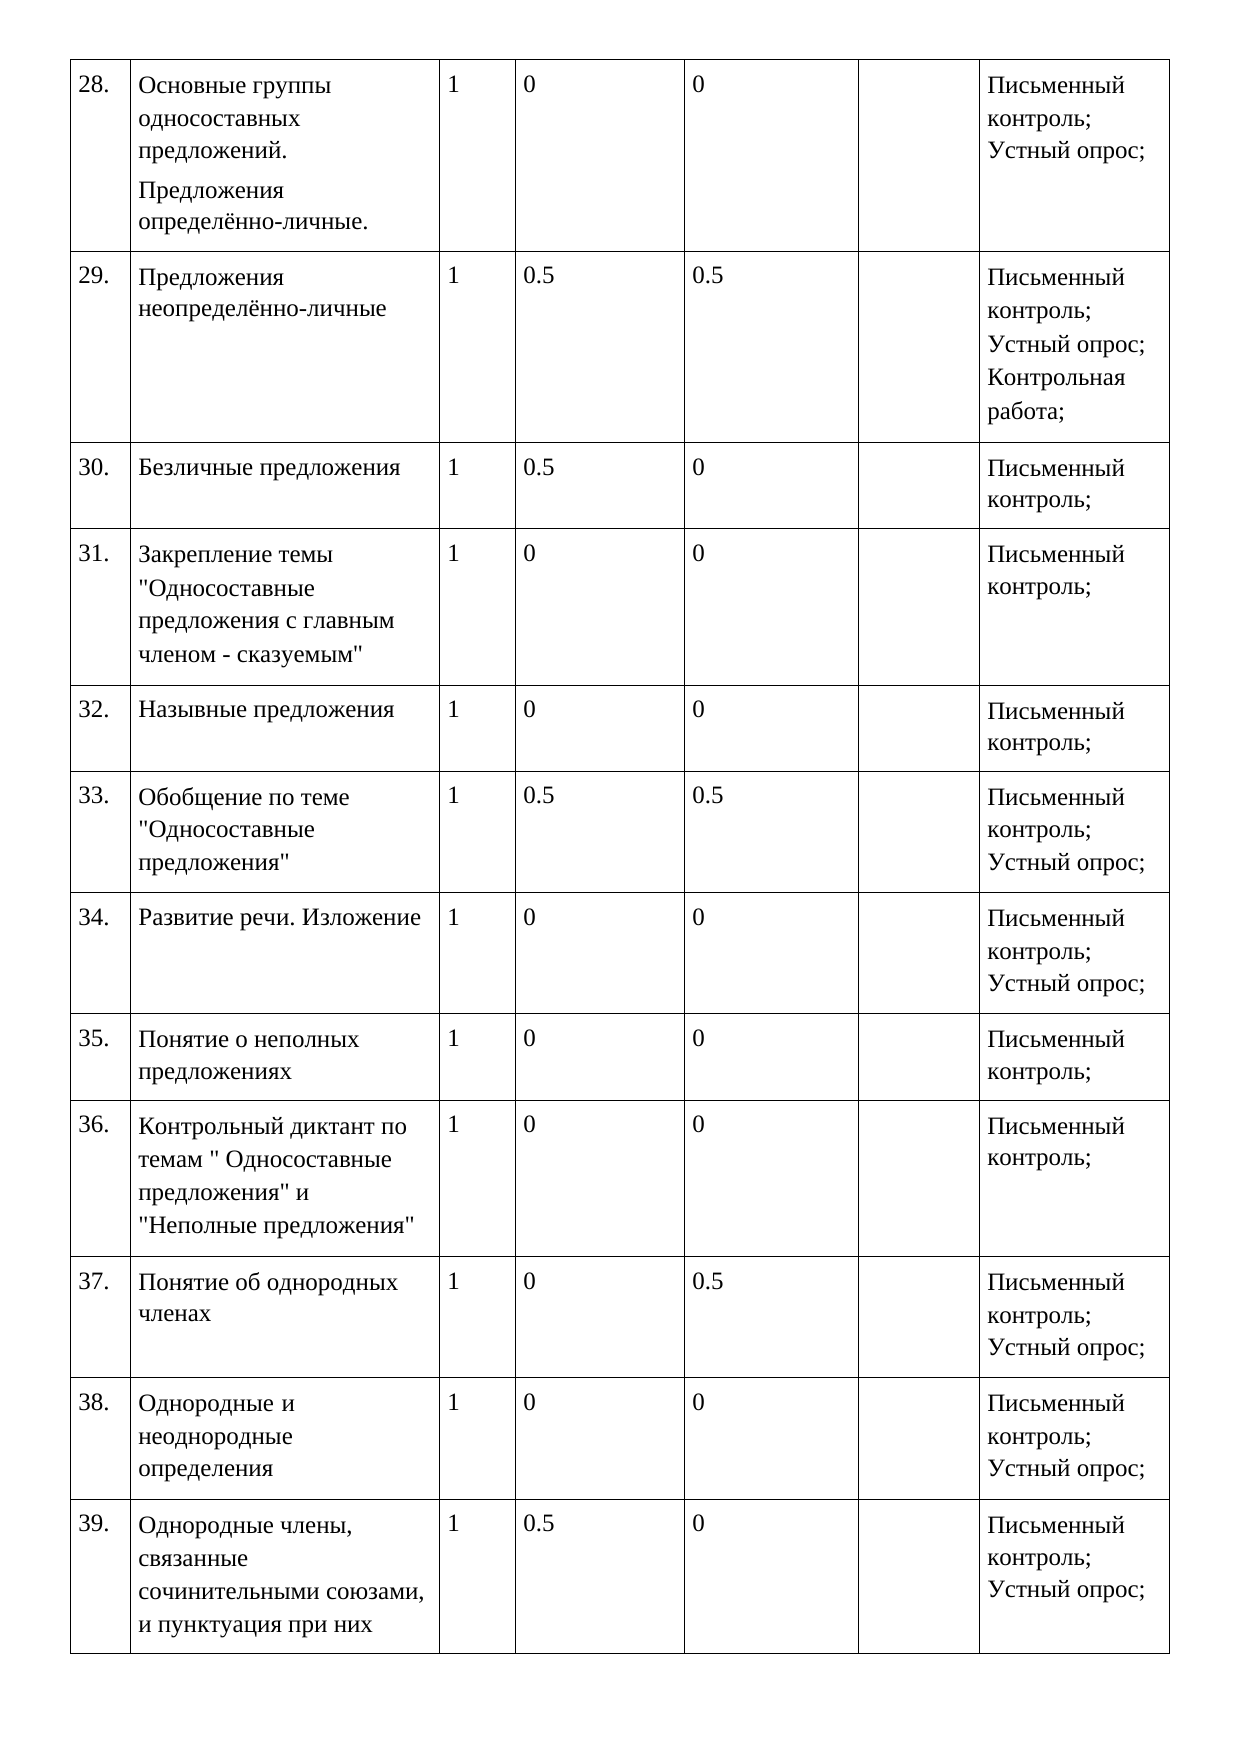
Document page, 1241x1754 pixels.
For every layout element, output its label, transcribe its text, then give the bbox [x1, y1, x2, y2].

table_cell 37. [71, 1257, 130, 1377]
table_cell [859, 772, 979, 892]
table_cell 0 [685, 443, 858, 528]
table_cell 0 [685, 893, 858, 1013]
table_header 28. [71, 60, 130, 251]
table_header [859, 60, 979, 251]
table_cell 0 [685, 1378, 858, 1498]
table_header Основные группы односоставных предложений. Предложения определённо-личные. [131, 60, 439, 251]
table_cell [859, 443, 979, 528]
table_cell 0.5 [685, 252, 858, 442]
table_cell 1 [440, 1257, 515, 1377]
table_cell Понятие о неполных предложениях [131, 1014, 439, 1099]
table_cell Письменный контроль; Устный опрос; [980, 772, 1169, 892]
table_cell 0 [685, 1014, 858, 1099]
table_cell 35. [71, 1014, 130, 1099]
table_cell Однородные члены, связанные сочинительными союзами, и пунктуация при них [131, 1500, 439, 1653]
table_header Письменный контроль; Устный опрос; [980, 60, 1169, 251]
table_cell 0 [516, 1378, 684, 1498]
table_cell Письменный контроль; [980, 443, 1169, 528]
table_cell 0 [685, 1500, 858, 1653]
table_cell Письменный контроль; [980, 686, 1169, 771]
table_cell 0 [516, 686, 684, 771]
table_cell 34. [71, 893, 130, 1013]
table_cell Понятие об однородных членах [131, 1257, 439, 1377]
table_cell [859, 252, 979, 442]
table_cell 0 [685, 1101, 858, 1256]
table_cell 0 [516, 1014, 684, 1099]
table_cell Назывные предложения [131, 686, 439, 771]
table_cell 30. [71, 443, 130, 528]
table_cell 1 [440, 1014, 515, 1099]
table_cell Развитие речи. Изложение [131, 893, 439, 1013]
table_cell 0.5 [685, 1257, 858, 1377]
table_cell [859, 1014, 979, 1099]
table_cell [859, 529, 979, 684]
table_cell 0.5 [516, 443, 684, 528]
table_cell 0 [516, 893, 684, 1013]
table_header 0 [685, 60, 858, 251]
table_cell 1 [440, 443, 515, 528]
table_cell Безличные предложения [131, 443, 439, 528]
table_cell 1 [440, 529, 515, 684]
table_cell 0.5 [516, 1500, 684, 1653]
table_cell Письменный контроль; Устный опрос; [980, 893, 1169, 1013]
table_cell 1 [440, 1500, 515, 1653]
table_cell 1 [440, 686, 515, 771]
table_cell 0 [516, 529, 684, 684]
table_cell Письменный контроль; Устный опрос; [980, 1257, 1169, 1377]
table_cell 32. [71, 686, 130, 771]
table_cell Письменный контроль; [980, 529, 1169, 684]
table_cell 1 [440, 252, 515, 442]
table_cell 0.5 [516, 252, 684, 442]
table_cell Обобщение по теме "Односоставные предложения" [131, 772, 439, 892]
table_header 1 [440, 60, 515, 251]
table_cell Письменный контроль; [980, 1101, 1169, 1256]
table_cell [859, 893, 979, 1013]
table_cell [859, 1257, 979, 1377]
table_cell Однородные и неоднородные определения [131, 1378, 439, 1498]
table_cell 1 [440, 1378, 515, 1498]
table_cell 0.5 [516, 772, 684, 892]
table_cell 1 [440, 772, 515, 892]
table_cell 29. [71, 252, 130, 442]
table_cell 36. [71, 1101, 130, 1256]
table_cell 33. [71, 772, 130, 892]
table_cell [859, 1500, 979, 1653]
table_cell Предложения неопределённо-личные [131, 252, 439, 442]
table_cell [859, 686, 979, 771]
table_cell Письменный контроль; [980, 1014, 1169, 1099]
table_cell 38. [71, 1378, 130, 1498]
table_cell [980, 252, 1169, 442]
table_cell [859, 1378, 979, 1498]
table_cell 0 [516, 1101, 684, 1256]
table_cell 0 [685, 686, 858, 771]
table_cell [859, 1101, 979, 1256]
table_cell 1 [440, 893, 515, 1013]
table_cell 39. [71, 1500, 130, 1653]
table_cell 1 [440, 1101, 515, 1256]
table_cell Письменный контроль; Устный опрос; [980, 1378, 1169, 1498]
table_cell Контрольный диктант по темам " Односоставные предложения" и "Неполные предложения" [131, 1101, 439, 1256]
table_cell Закрепление темы "Односоставные предложения с главным членом - сказуемым" [131, 529, 439, 684]
table_cell 0 [685, 529, 858, 684]
table_cell 0.5 [685, 772, 858, 892]
table_header 0 [516, 60, 684, 251]
table_cell 0 [516, 1257, 684, 1377]
table_cell 31. [71, 529, 130, 684]
table_cell Письменный контроль; Устный опрос; [980, 1500, 1169, 1653]
